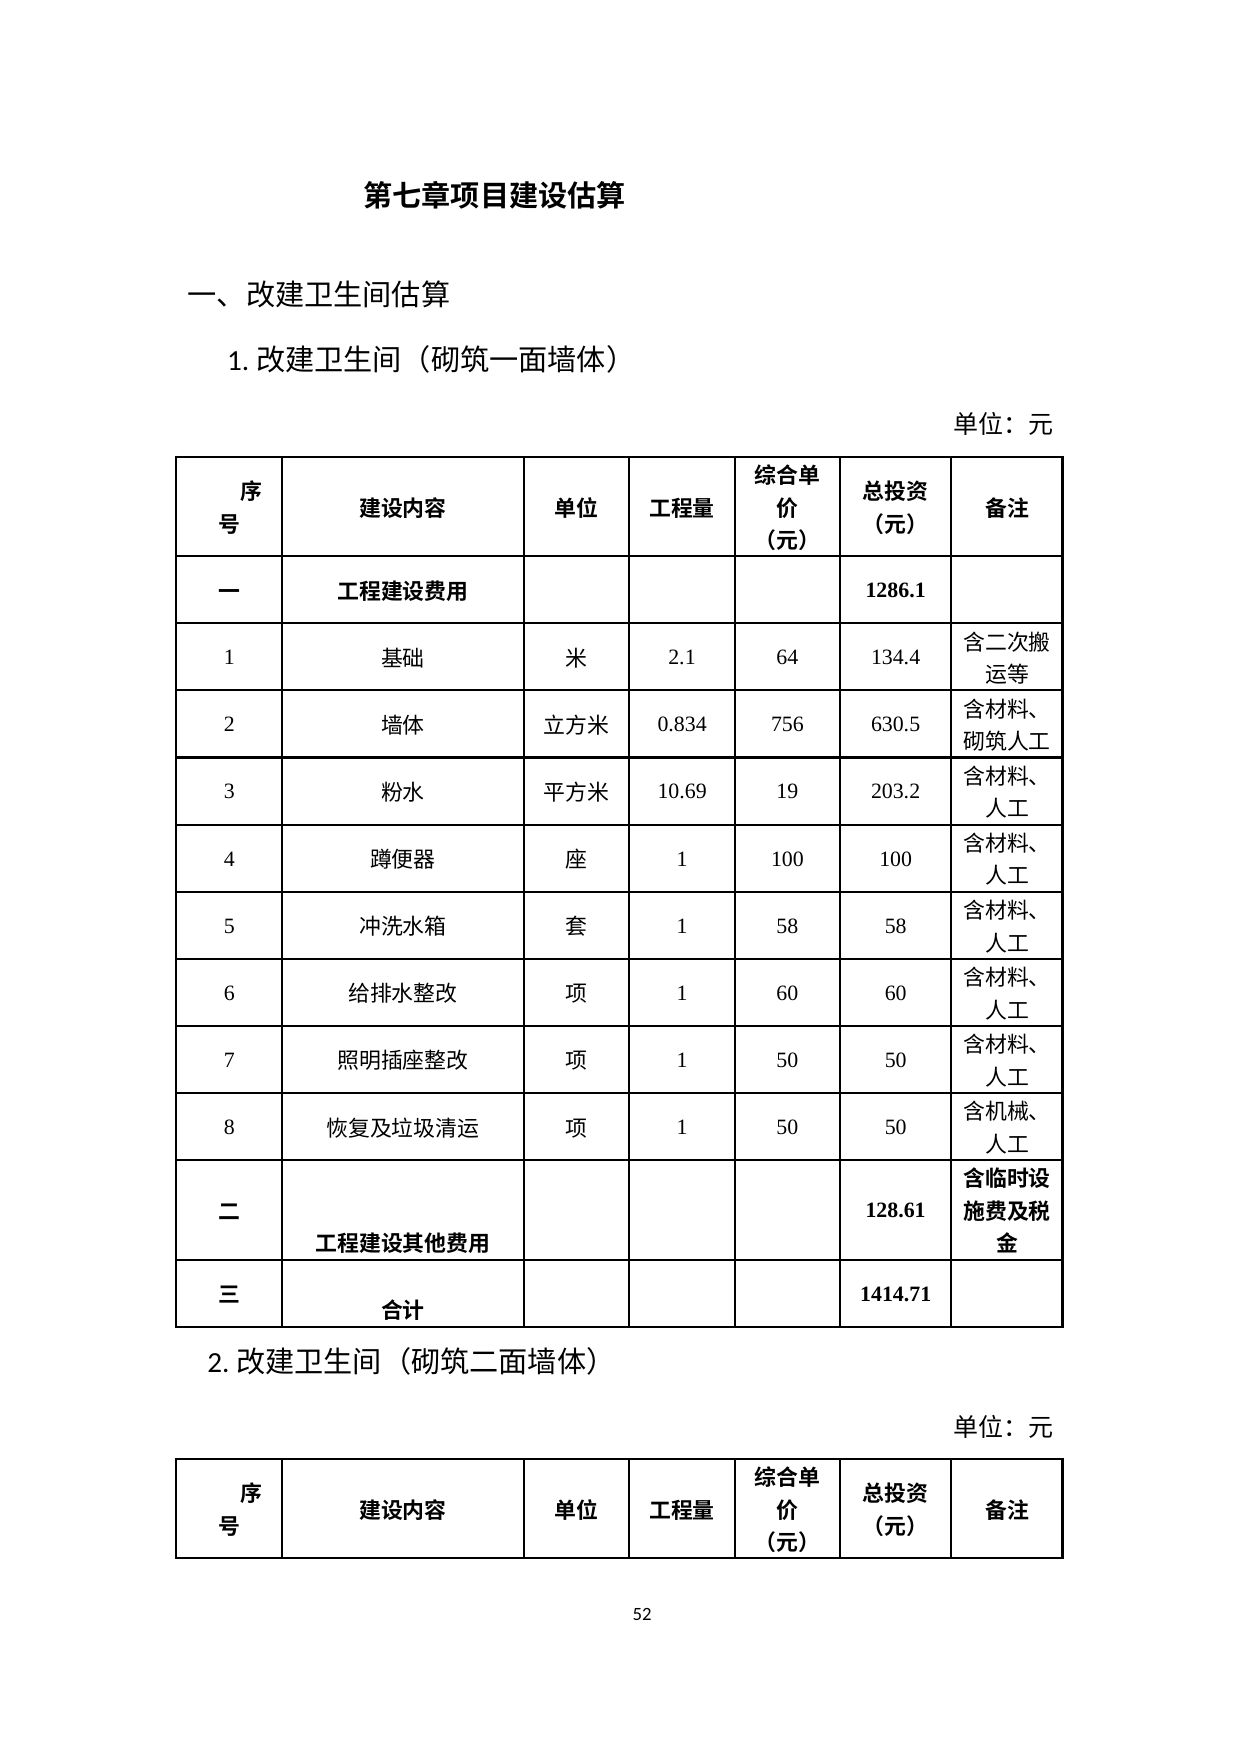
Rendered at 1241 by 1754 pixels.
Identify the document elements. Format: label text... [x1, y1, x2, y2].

table_cell 8 [177, 1094, 281, 1159]
table_cell 照明插座整改 [283, 1027, 523, 1092]
table_cell [952, 557, 1061, 622]
table_cell 座 [525, 826, 628, 891]
table_cell [736, 1261, 839, 1326]
table_cell 一 [177, 557, 281, 622]
table_cell 0.834 [630, 691, 734, 756]
table_header 工程量 [630, 458, 734, 555]
table_header 序号 [177, 458, 281, 555]
table_header 工程量 [630, 1460, 734, 1557]
table_cell 含二次搬运等 [952, 624, 1061, 689]
table_cell 60 [736, 960, 839, 1025]
table_cell 2.1 [630, 624, 734, 689]
table_cell [736, 1161, 839, 1258]
table_cell 立方米 [525, 691, 628, 756]
table_header 备注 [952, 1460, 1061, 1557]
table_cell 58 [736, 893, 839, 958]
list 1. 改建卫生间（砌筑一面墙体） [187, 326, 1053, 391]
table_cell 6 [177, 960, 281, 1025]
list 2. 改建卫生间（砌筑二面墙体） [187, 1328, 1053, 1393]
table_cell 1 [177, 624, 281, 689]
table_cell 1 [630, 960, 734, 1025]
table_cell 50 [841, 1027, 950, 1092]
table_cell 50 [841, 1094, 950, 1159]
table_cell 19 [736, 759, 839, 823]
table_cell 203.2 [841, 759, 950, 823]
table_cell 基础 [283, 624, 523, 689]
table_cell 1286.1 [841, 557, 950, 622]
table_cell 米 [525, 624, 628, 689]
subtitle 第七章项目建设估算 [187, 161, 1053, 226]
table_cell 含材料、人工 [952, 826, 1061, 891]
table_cell 含材料、人工 [952, 893, 1061, 958]
table_cell 三 [177, 1261, 281, 1326]
table_cell [525, 557, 628, 622]
text 单位：元 [187, 1393, 1053, 1458]
table_cell 1414.71 [841, 1261, 950, 1326]
table_cell 58 [841, 893, 950, 958]
table_header 建设内容 [283, 1460, 523, 1557]
table_cell 含材料、人工 [952, 1027, 1061, 1092]
table_cell 100 [841, 826, 950, 891]
table_header 备注 [952, 458, 1061, 555]
table_cell 1 [630, 1027, 734, 1092]
table_cell 1 [630, 893, 734, 958]
table_cell [525, 1161, 628, 1258]
table_cell 1 [630, 826, 734, 891]
table_header 建设内容 [283, 458, 523, 555]
table_header 综合单价（元） [736, 458, 839, 555]
list 改建卫生间估算 [187, 261, 1053, 326]
table_cell 二 [177, 1161, 281, 1258]
table_cell 50 [736, 1027, 839, 1092]
table_cell 4 [177, 826, 281, 891]
table_header 总投资（元） [841, 1460, 950, 1557]
table_cell 5 [177, 893, 281, 958]
table_cell 粉水 [283, 759, 523, 823]
table_cell [630, 1261, 734, 1326]
table_header 单位 [525, 458, 628, 555]
table_cell 墙体 [283, 691, 523, 756]
table_cell 项 [525, 1094, 628, 1159]
table_cell 项 [525, 1027, 628, 1092]
table_cell 给排水整改 [283, 960, 523, 1025]
table_cell [736, 557, 839, 622]
table_cell 100 [736, 826, 839, 891]
table_cell 冲洗水箱 [283, 893, 523, 958]
table_cell [525, 1261, 628, 1326]
table_cell 恢复及垃圾清运 [283, 1094, 523, 1159]
table_cell 工程建设费用 [283, 557, 523, 622]
text 单位：元 [187, 391, 1053, 456]
table_cell 平方米 [525, 759, 628, 823]
table_cell 套 [525, 893, 628, 958]
table_cell 1 [630, 1094, 734, 1159]
table_header 综合单价（元） [736, 1460, 839, 1557]
table_cell 10.69 [630, 759, 734, 823]
table_cell [952, 1261, 1061, 1326]
table_cell 60 [841, 960, 950, 1025]
table_header 单位 [525, 1460, 628, 1557]
table_cell 3 [177, 759, 281, 823]
table_cell 含材料、人工 [952, 960, 1061, 1025]
table_cell 工程建设其他费用 [283, 1161, 523, 1258]
table_cell 128.61 [841, 1161, 950, 1258]
table_header 总投资（元） [841, 458, 950, 555]
table_cell 项 [525, 960, 628, 1025]
table_cell 合计 [283, 1261, 523, 1326]
table_cell [630, 1161, 734, 1258]
table_cell 64 [736, 624, 839, 689]
table_cell 蹲便器 [283, 826, 523, 891]
table_cell 756 [736, 691, 839, 756]
table_cell 含临时设施费及税金 [952, 1161, 1061, 1258]
table_cell 2 [177, 691, 281, 756]
table_cell 含材料、人工 [952, 759, 1061, 823]
table_cell 含材料、砌筑人工 [952, 691, 1061, 756]
table_cell 134.4 [841, 624, 950, 689]
table_cell 630.5 [841, 691, 950, 756]
table_cell [630, 557, 734, 622]
table_cell 7 [177, 1027, 281, 1092]
table_header 序号 [177, 1460, 281, 1557]
table_cell 50 [736, 1094, 839, 1159]
table_cell 含机械、人工 [952, 1094, 1061, 1159]
